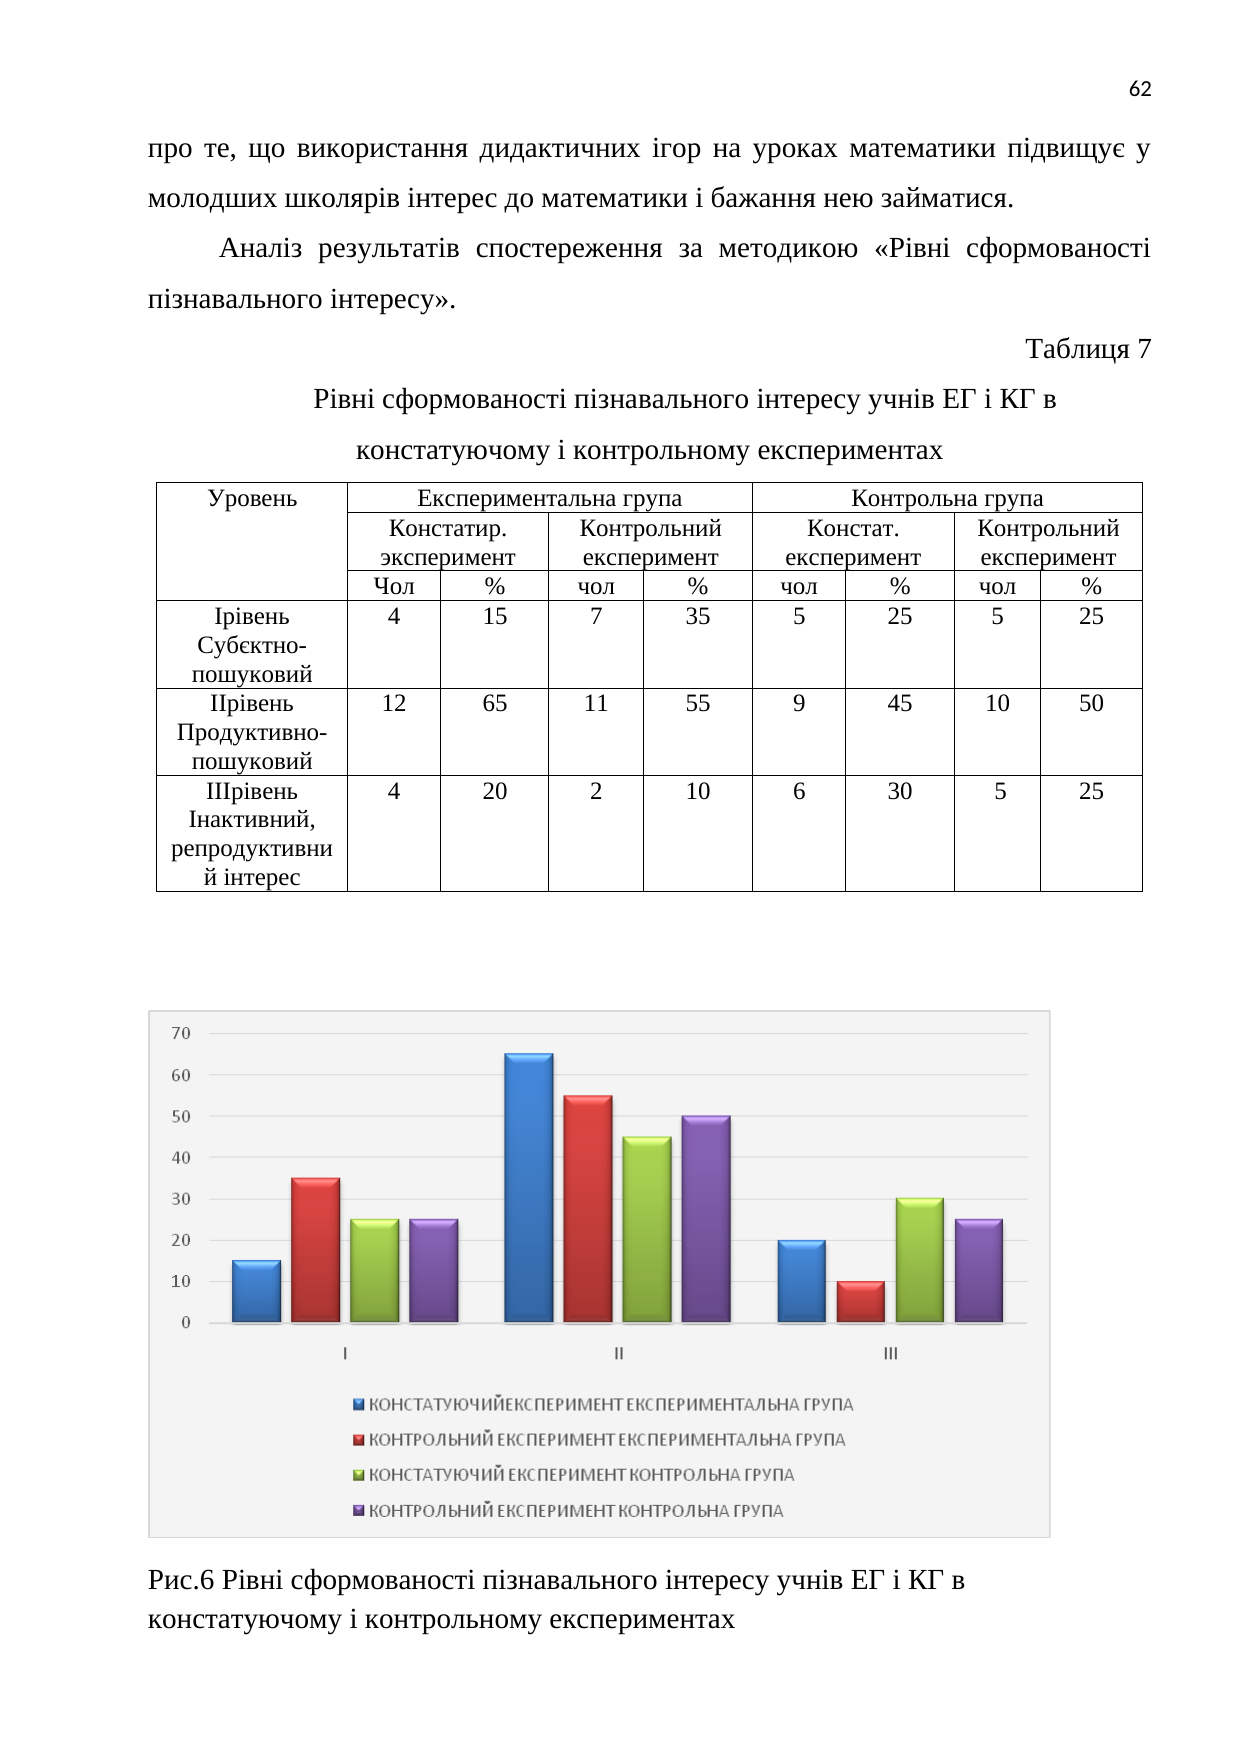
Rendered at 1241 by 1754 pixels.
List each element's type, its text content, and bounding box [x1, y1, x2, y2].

table_cell 10 [644, 776, 752, 891]
table_cell % [441, 571, 548, 600]
table_cell % [1041, 571, 1142, 600]
table_cell 5 [955, 601, 1040, 687]
table_cell Контрольний експеримент [955, 513, 1142, 570]
table_cell Iрівень Субєктно-пошуковий [157, 601, 347, 687]
table_header Уровень [157, 483, 347, 600]
table_cell 10 [955, 689, 1040, 775]
table_cell 9 [753, 689, 845, 775]
table_cell 15 [441, 601, 548, 687]
table_cell 35 [644, 601, 752, 687]
table_cell 25 [846, 601, 954, 687]
table_cell Контрольний експеримент [549, 513, 752, 570]
text Рівні сформованості пізнавального інтересу учнів ЕГ і КГ в констатуючому і контрольному експериментах [148, 381, 1152, 465]
table_cell Констат. експеримент [753, 513, 954, 570]
text Аналіз результатів спостереження за методикою «Рівні сформованості пізнавального інтересу». [148, 231, 1152, 314]
table_cell Чол [348, 571, 440, 600]
table_cell 7 [549, 601, 643, 687]
table_cell чол [955, 571, 1040, 600]
table_cell чол [549, 571, 643, 600]
table_cell 11 [549, 689, 643, 775]
table_cell чол [753, 571, 845, 600]
table_cell 4 [348, 601, 440, 687]
table_header Контрольна група [753, 483, 1142, 512]
table_cell 25 [1041, 601, 1142, 687]
table_cell 5 [753, 601, 845, 687]
table_cell 4 [348, 776, 440, 891]
table_cell IIрівень Продуктивно-пошуковий [157, 689, 347, 775]
table_cell 30 [846, 776, 954, 891]
table_cell 45 [846, 689, 954, 775]
text Рис.6 Рівні сформованості пізнавального інтересу учнів ЕГ і КГ в констатуючому і контрольному експериментах [148, 1562, 1152, 1634]
table_cell Констатир. эксперимент [348, 513, 548, 570]
picture [147, 1010, 1051, 1538]
table_cell 50 [1041, 689, 1142, 775]
table_cell 6 [753, 776, 845, 891]
text Таблиця 7 [148, 331, 1152, 365]
table_cell 2 [549, 776, 643, 891]
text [148, 130, 1152, 214]
table_cell % [644, 571, 752, 600]
table_cell IIIрівень Інактивний, репродуктивний інтерес [157, 776, 347, 891]
table_cell 25 [1041, 776, 1142, 891]
table_cell 65 [441, 689, 548, 775]
table_header Експериментальна група [348, 483, 752, 512]
table_cell 12 [348, 689, 440, 775]
table_cell 55 [644, 689, 752, 775]
table_cell 20 [441, 776, 548, 891]
table_cell 5 [955, 776, 1040, 891]
table_cell % [846, 571, 954, 600]
